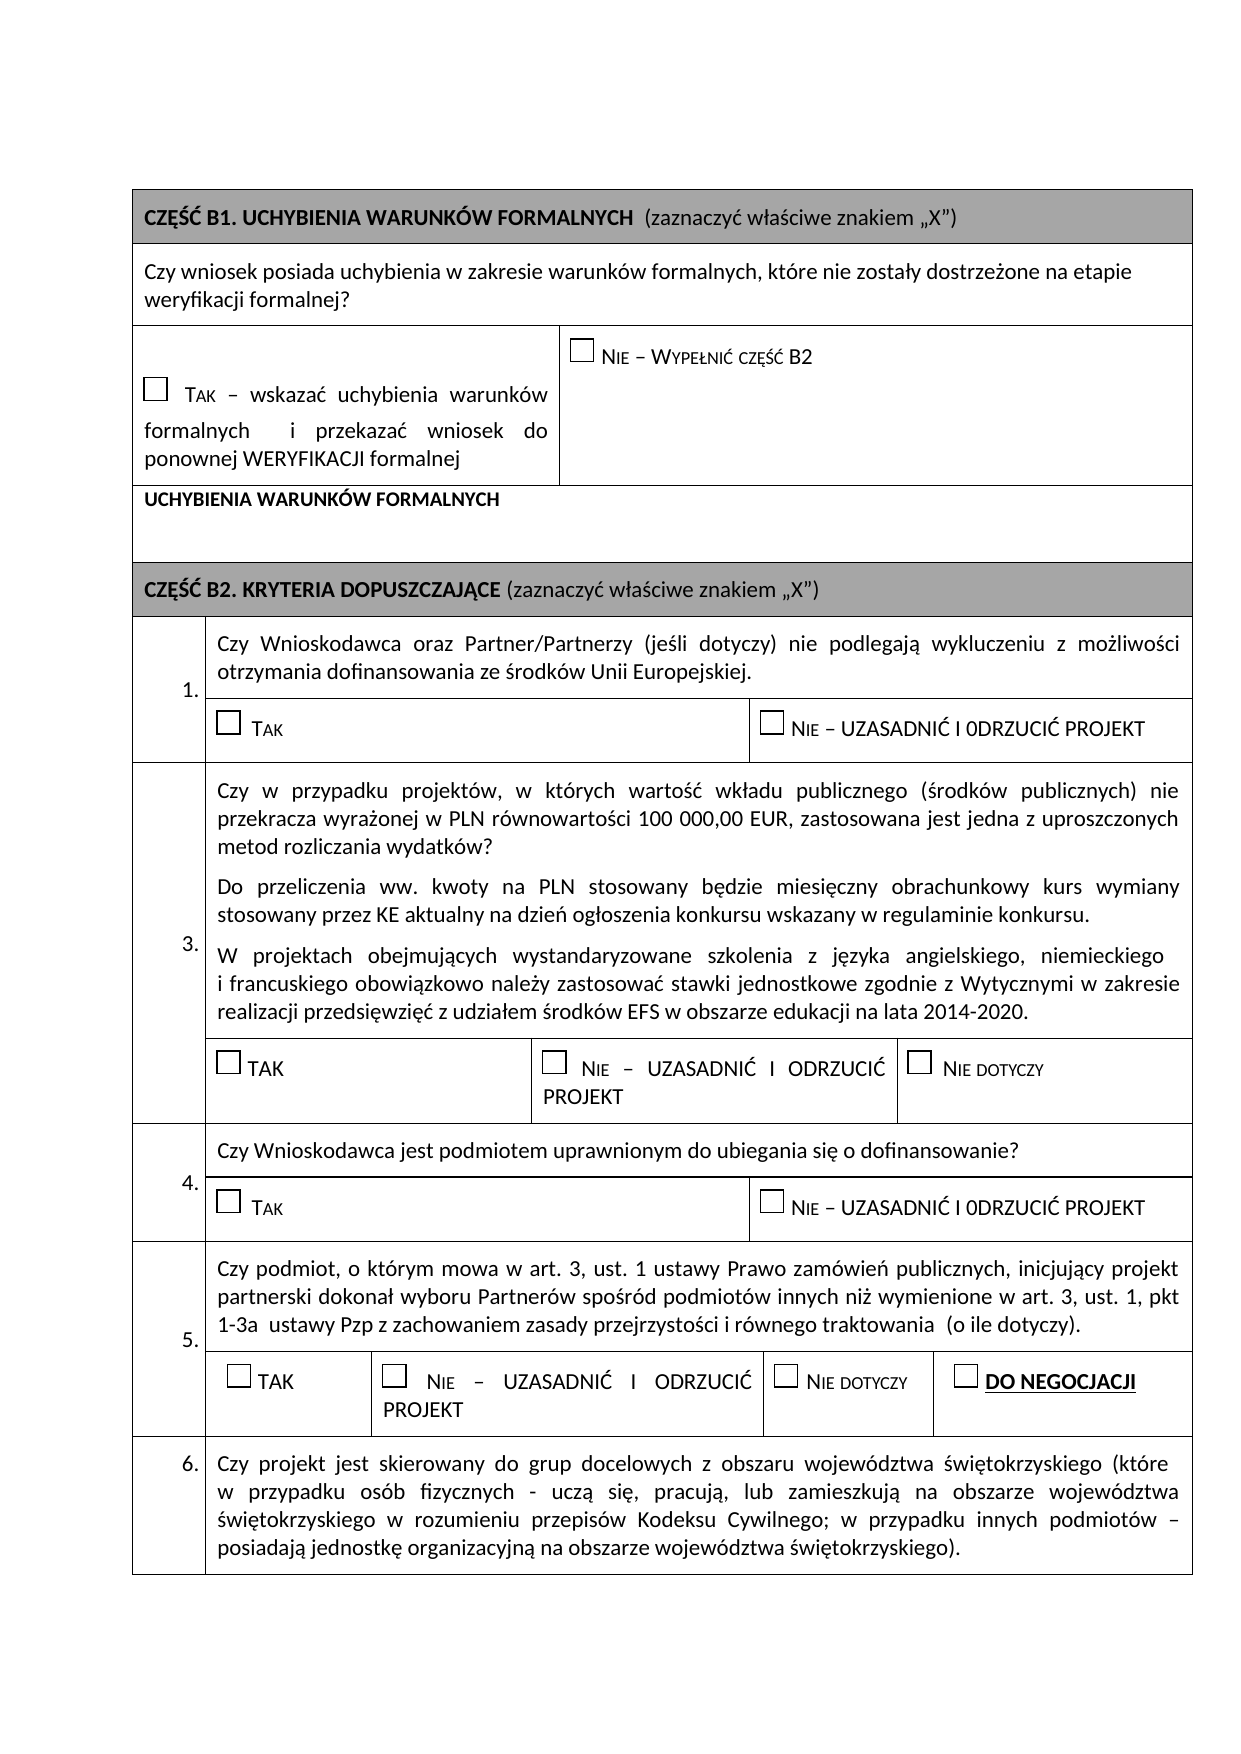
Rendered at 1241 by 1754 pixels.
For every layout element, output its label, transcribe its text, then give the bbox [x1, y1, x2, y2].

table_cell CZĘŚĆ B2. KRYTERIA DOPUSZCZAJĄCE (zaznaczyć właściwe znakiem „X”) [133, 563, 1192, 616]
table_cell TAK [206, 1039, 531, 1122]
table_cell Czy w przypadku projektów, w których wartość wkładu publicznego (środków publicznych) nie przekracza wyrażonej w PLN równowartości 100 000,00 EUR, zastosowana jest jedna z uproszczonych metod rozliczania wydatków? Do przeliczenia ww. kwoty na PLN stosowany będzie miesięczny obrachunkowy kurs wymiany stosowany przez KE aktualny na dzień ogłoszenia konkursu wskazany w regulaminie konkursu. W projektach obejmujących wystandaryzowane szkolenia z języka angielskiego, niemieckiego i francuskiego obowiązkowo należy zastosować stawki jednostkowe zgodnie z Wytycznymi w zakresie realizacji przedsięwzięć z udziałem środków EFS w obszarze edukacji na lata 2014-2020. [206, 763, 1192, 1037]
table_cell Czy Wnioskodawca oraz Partner/Partnerzy (jeśli dotyczy) nie podlegają wykluczeniu z możliwości otrzymania dofinansowania ze środków Unii Europejskiej. [206, 617, 1192, 698]
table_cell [206, 1437, 1192, 1574]
table_cell Nie dotyczy [898, 1039, 1192, 1122]
table_cell Czy Wnioskodawca jest podmiotem uprawnionym do ubiegania się o dofinansowanie? [206, 1124, 1192, 1176]
table_cell [133, 617, 205, 762]
table_cell [133, 1242, 205, 1436]
table_cell Nie dotyczy [764, 1352, 933, 1436]
table_cell TAK [206, 1352, 371, 1436]
table_cell DO NEGOCJACJI [934, 1352, 1192, 1436]
table_cell [133, 1124, 205, 1241]
table_cell Tak [206, 1178, 749, 1241]
table_cell Czy podmiot, o którym mowa w art. 3, ust. 1 ustawy Prawo zamówień publicznych, inicjujący projekt partnerski dokonał wyboru Partnerów spośród podmiotów innych niż wymienione w art. 3, ust. 1, pkt 1-3a ustawy Pzp z zachowaniem zasady przejrzystości i równego traktowania (o ile dotyczy). [206, 1242, 1192, 1351]
table_cell Nie – UZASADNIĆ I ODRZUCIĆ PROJEKT [532, 1039, 897, 1122]
table_cell Tak – wskazać uchybienia warunków formalnych i przekazać wniosek do ponownej WERYFIKACJI formalnej [133, 326, 559, 485]
table_header CZĘŚĆ B1. UCHYBIENIA WARUNKÓW FORMALNYCH (zaznaczyć właściwe znakiem „X”) [133, 190, 1192, 243]
table_cell Nie – UZASADNIĆ I 0DRZUCIĆ PROJEKT [750, 1178, 1192, 1241]
table_cell [133, 1437, 205, 1574]
table_cell UCHYBIENIA WARUNKÓW FORMALNYCH [133, 486, 1192, 562]
table_cell Nie – UZASADNIĆ I ODRZUCIĆ PROJEKT [372, 1352, 763, 1436]
table_cell Tak [206, 699, 749, 762]
table_cell [133, 763, 205, 1122]
table_cell Czy wniosek posiada uchybienia w zakresie warunków formalnych, które nie zostały dostrzeżone na etapie weryfikacji formalnej? [133, 244, 1192, 325]
table_cell Nie – Wypełnić część B2 [560, 326, 1192, 485]
table_cell Nie – UZASADNIĆ I 0DRZUCIĆ PROJEKT [750, 699, 1192, 762]
